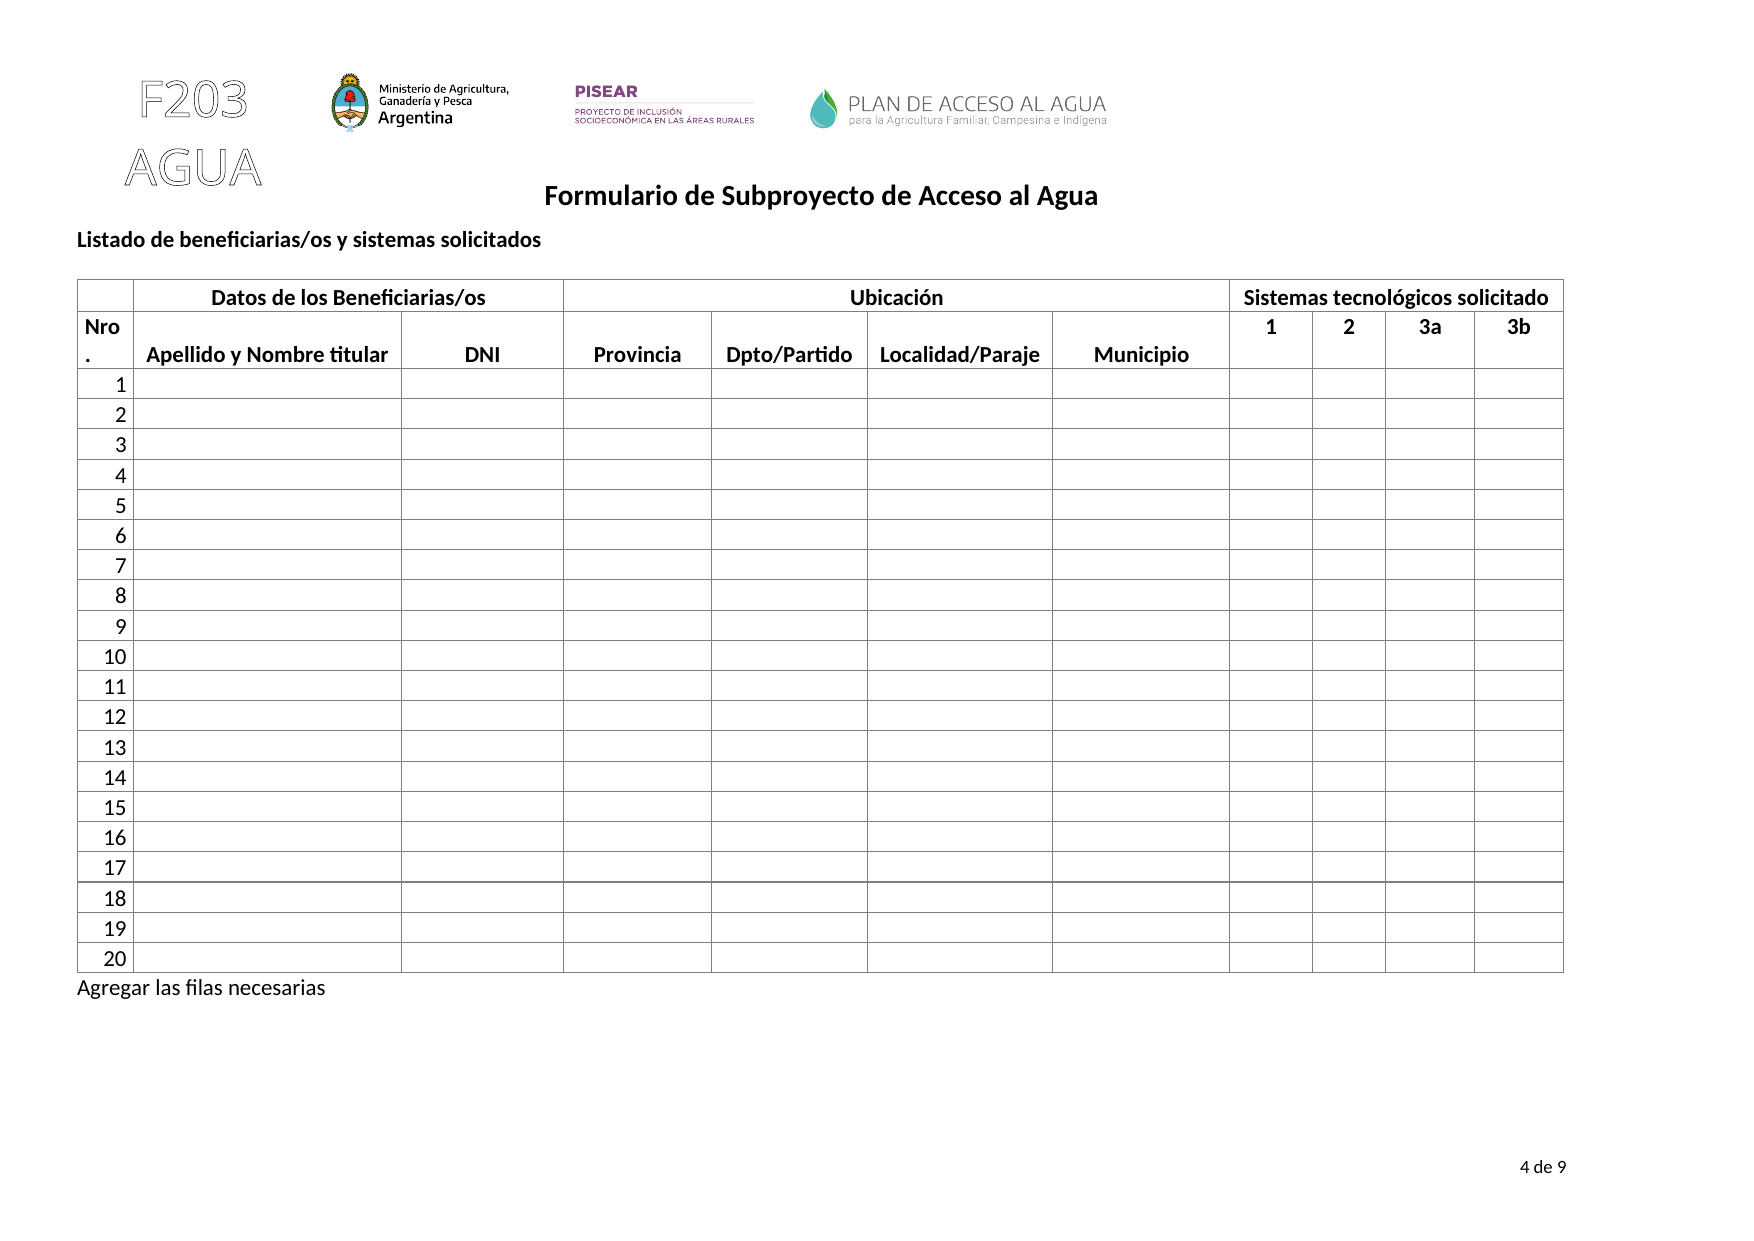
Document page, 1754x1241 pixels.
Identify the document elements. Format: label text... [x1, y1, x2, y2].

table_cell [1313, 580, 1385, 609]
table_cell 14 [78, 762, 133, 791]
table_cell [1230, 611, 1312, 640]
table_cell [1313, 550, 1385, 579]
table_header Ubicación [564, 280, 1229, 311]
table_cell [712, 792, 867, 821]
table_cell [712, 460, 867, 489]
table_cell [564, 883, 711, 912]
table_cell 16 [78, 822, 133, 851]
table_cell [1386, 852, 1474, 881]
table_cell [402, 429, 563, 458]
table_cell [134, 611, 401, 640]
table_cell 12 [78, 701, 133, 730]
table_cell [1475, 913, 1563, 942]
table_cell [1386, 822, 1474, 851]
table_cell [1053, 943, 1229, 972]
table_cell 9 [78, 611, 133, 640]
table_cell [402, 369, 563, 398]
table_cell [1053, 520, 1229, 549]
table_cell [868, 520, 1052, 549]
table_cell [1475, 943, 1563, 972]
table_cell [712, 731, 867, 761]
table_cell 2 [1313, 312, 1385, 368]
table_cell [1313, 762, 1385, 791]
table_cell [134, 429, 401, 458]
table_cell [868, 460, 1052, 489]
table_cell [712, 822, 867, 851]
table_cell [868, 611, 1052, 640]
table_cell [134, 399, 401, 428]
table_cell [1475, 369, 1563, 398]
table_cell [564, 520, 711, 549]
table_cell [1230, 913, 1312, 942]
table_cell Municipio [1053, 312, 1229, 368]
table_cell [1230, 792, 1312, 821]
table_cell [712, 641, 867, 670]
table_cell [1386, 611, 1474, 640]
table_cell [1386, 701, 1474, 730]
text Agregar las filas necesarias [77, 973, 1566, 1001]
table_cell [712, 852, 867, 881]
table_cell [712, 369, 867, 398]
table_cell [402, 913, 563, 942]
table_cell [564, 701, 711, 730]
table_cell [402, 490, 563, 519]
table_cell [564, 852, 711, 881]
table_cell [134, 792, 401, 821]
table_cell [868, 762, 1052, 791]
text Listado de beneficiarias/os y sistemas solicitados [77, 226, 1566, 253]
table_cell [1313, 701, 1385, 730]
table_cell [1475, 550, 1563, 579]
table_cell [1053, 852, 1229, 881]
table_cell [402, 580, 563, 609]
table_cell [1475, 490, 1563, 519]
table_cell [564, 550, 711, 579]
table_cell [564, 490, 711, 519]
table_cell [1053, 369, 1229, 398]
table_cell [1475, 611, 1563, 640]
table_cell [134, 369, 401, 398]
table_cell [134, 520, 401, 549]
table_cell [712, 429, 867, 458]
table_cell 8 [78, 580, 133, 609]
table_cell [1230, 671, 1312, 700]
table_cell [1475, 792, 1563, 821]
table_cell [402, 671, 563, 700]
table_cell 13 [78, 731, 133, 761]
table_cell [1475, 399, 1563, 428]
table_cell [1475, 429, 1563, 458]
table_cell [134, 731, 401, 761]
table_cell 4 [78, 460, 133, 489]
table_cell [868, 822, 1052, 851]
table_cell [1386, 762, 1474, 791]
table_cell [564, 913, 711, 942]
table_cell [1386, 792, 1474, 821]
table_cell [868, 943, 1052, 972]
table_cell [868, 641, 1052, 670]
table_cell [1053, 641, 1229, 670]
table_cell [1230, 399, 1312, 428]
table_cell [1386, 369, 1474, 398]
table_cell [868, 671, 1052, 700]
table_cell [868, 580, 1052, 609]
table_cell [402, 520, 563, 549]
table_cell [1313, 641, 1385, 670]
table_cell [564, 611, 711, 640]
table_cell [712, 762, 867, 791]
table_cell [1313, 731, 1385, 761]
table_cell [1053, 913, 1229, 942]
table_cell [1313, 611, 1385, 640]
table_cell Dpto/Partido [712, 312, 867, 368]
table_cell [134, 883, 401, 912]
table_cell [1313, 369, 1385, 398]
table_cell 19 [78, 913, 133, 942]
table_cell [134, 762, 401, 791]
table_cell [1230, 429, 1312, 458]
table_cell [1230, 641, 1312, 670]
table_cell [402, 943, 563, 972]
table_cell [134, 550, 401, 579]
table_cell 3b [1475, 312, 1563, 368]
table_cell [1230, 852, 1312, 881]
table_cell [712, 611, 867, 640]
table_cell [712, 943, 867, 972]
table_cell [1053, 399, 1229, 428]
table_cell Apellido y Nombre titular [134, 312, 401, 368]
table_cell [712, 490, 867, 519]
table_cell 10 [78, 641, 133, 670]
table_cell [1386, 943, 1474, 972]
table_cell [1475, 883, 1563, 912]
table_cell [1386, 883, 1474, 912]
table_cell [868, 883, 1052, 912]
table_cell [1230, 943, 1312, 972]
table_cell [712, 399, 867, 428]
table_cell 15 [78, 792, 133, 821]
table_cell [1230, 490, 1312, 519]
table_cell [1230, 701, 1312, 730]
table_cell [712, 550, 867, 579]
table_cell [1313, 520, 1385, 549]
table_cell [1230, 822, 1312, 851]
table_cell [1230, 580, 1312, 609]
table_cell [564, 792, 711, 821]
table_cell [712, 913, 867, 942]
table_cell [1053, 822, 1229, 851]
table_cell [564, 822, 711, 851]
table_cell [1475, 460, 1563, 489]
table_cell [134, 852, 401, 881]
table_cell [868, 490, 1052, 519]
table_cell [1475, 762, 1563, 791]
table_cell 17 [78, 852, 133, 881]
table_cell [868, 369, 1052, 398]
table_cell [1053, 550, 1229, 579]
table_cell [1386, 460, 1474, 489]
table_cell [1475, 520, 1563, 549]
table_cell [1313, 490, 1385, 519]
table_cell [868, 731, 1052, 761]
table_cell [1230, 520, 1312, 549]
table_cell [1230, 550, 1312, 579]
table_cell [564, 460, 711, 489]
table_cell [1386, 913, 1474, 942]
table_cell [564, 762, 711, 791]
table_cell 1 [1230, 312, 1312, 368]
table_cell [1053, 731, 1229, 761]
table_cell [402, 460, 563, 489]
table_cell [402, 701, 563, 730]
table_cell [134, 490, 401, 519]
table_cell [1053, 762, 1229, 791]
table_cell [134, 822, 401, 851]
table_cell [402, 762, 563, 791]
table_cell [564, 671, 711, 700]
table_cell [1230, 369, 1312, 398]
table_cell 2 [78, 399, 133, 428]
table_cell [712, 701, 867, 730]
table_cell [1386, 520, 1474, 549]
table_cell [868, 429, 1052, 458]
table_cell [134, 913, 401, 942]
table_cell [1313, 460, 1385, 489]
table_cell [712, 520, 867, 549]
table_cell [402, 550, 563, 579]
table_cell Nro. [78, 312, 133, 368]
table_cell [868, 550, 1052, 579]
table_cell [1053, 490, 1229, 519]
table_cell 11 [78, 671, 133, 700]
table_cell [564, 399, 711, 428]
table_cell [402, 852, 563, 881]
table_cell [134, 641, 401, 670]
table_cell [564, 369, 711, 398]
table_cell [1386, 731, 1474, 761]
table_cell [1313, 429, 1385, 458]
table_cell [564, 731, 711, 761]
table_cell 20 [78, 943, 133, 972]
table_cell [1386, 580, 1474, 609]
table_cell [1230, 460, 1312, 489]
table_cell [868, 852, 1052, 881]
table_cell [1053, 701, 1229, 730]
table_cell 1 [78, 369, 133, 398]
table_cell [1313, 399, 1385, 428]
table_cell 3a [1386, 312, 1474, 368]
table_cell [564, 943, 711, 972]
table_cell 3 [78, 429, 133, 458]
table_cell [868, 913, 1052, 942]
table_cell [1053, 883, 1229, 912]
table_cell 7 [78, 550, 133, 579]
table_cell [1475, 731, 1563, 761]
table_cell [1386, 671, 1474, 700]
table_cell [402, 399, 563, 428]
table_cell [1053, 611, 1229, 640]
table_cell [1386, 490, 1474, 519]
table_cell [1313, 822, 1385, 851]
table_cell [134, 460, 401, 489]
table_cell [1053, 792, 1229, 821]
table_cell [1053, 429, 1229, 458]
table_cell [402, 611, 563, 640]
table_cell [564, 429, 711, 458]
table_cell [1475, 852, 1563, 881]
table_cell [134, 580, 401, 609]
table_cell DNI [402, 312, 563, 368]
table_cell [1386, 399, 1474, 428]
table_cell [402, 641, 563, 670]
table_cell [1230, 883, 1312, 912]
table_cell [564, 580, 711, 609]
table_cell 5 [78, 490, 133, 519]
table_cell [1313, 913, 1385, 942]
table_cell [712, 580, 867, 609]
table_cell [1313, 671, 1385, 700]
table_cell [134, 943, 401, 972]
table_cell [868, 792, 1052, 821]
table_cell [134, 671, 401, 700]
table_cell [402, 822, 563, 851]
table_cell [402, 731, 563, 761]
table_cell [564, 641, 711, 670]
table_cell 18 [78, 883, 133, 912]
table_cell [134, 701, 401, 730]
table_cell 6 [78, 520, 133, 549]
table_cell Localidad/Paraje [868, 312, 1052, 368]
table_cell [868, 701, 1052, 730]
table_cell [712, 671, 867, 700]
table_cell [1053, 671, 1229, 700]
table_cell [1230, 731, 1312, 761]
table_cell [1053, 460, 1229, 489]
table_cell [1230, 762, 1312, 791]
table_cell [1475, 671, 1563, 700]
table_cell [402, 792, 563, 821]
table_cell [1313, 883, 1385, 912]
table_cell [1386, 550, 1474, 579]
table_header [78, 280, 133, 311]
table_cell [1386, 641, 1474, 670]
table_cell [1313, 792, 1385, 821]
table_cell [1053, 580, 1229, 609]
table_cell [712, 883, 867, 912]
table_cell [402, 883, 563, 912]
table_cell [868, 399, 1052, 428]
table_cell [1475, 822, 1563, 851]
table_cell [1313, 852, 1385, 881]
table_cell [1313, 943, 1385, 972]
picture [297, 61, 1143, 147]
table_header Datos de los Beneficiarias/os [134, 280, 563, 311]
table_cell [1475, 701, 1563, 730]
table_cell [1475, 580, 1563, 609]
table_cell [1386, 429, 1474, 458]
table_cell [1475, 641, 1563, 670]
table_header Sistemas tecnológicos solicitado [1230, 280, 1563, 311]
table_cell Provincia [564, 312, 711, 368]
